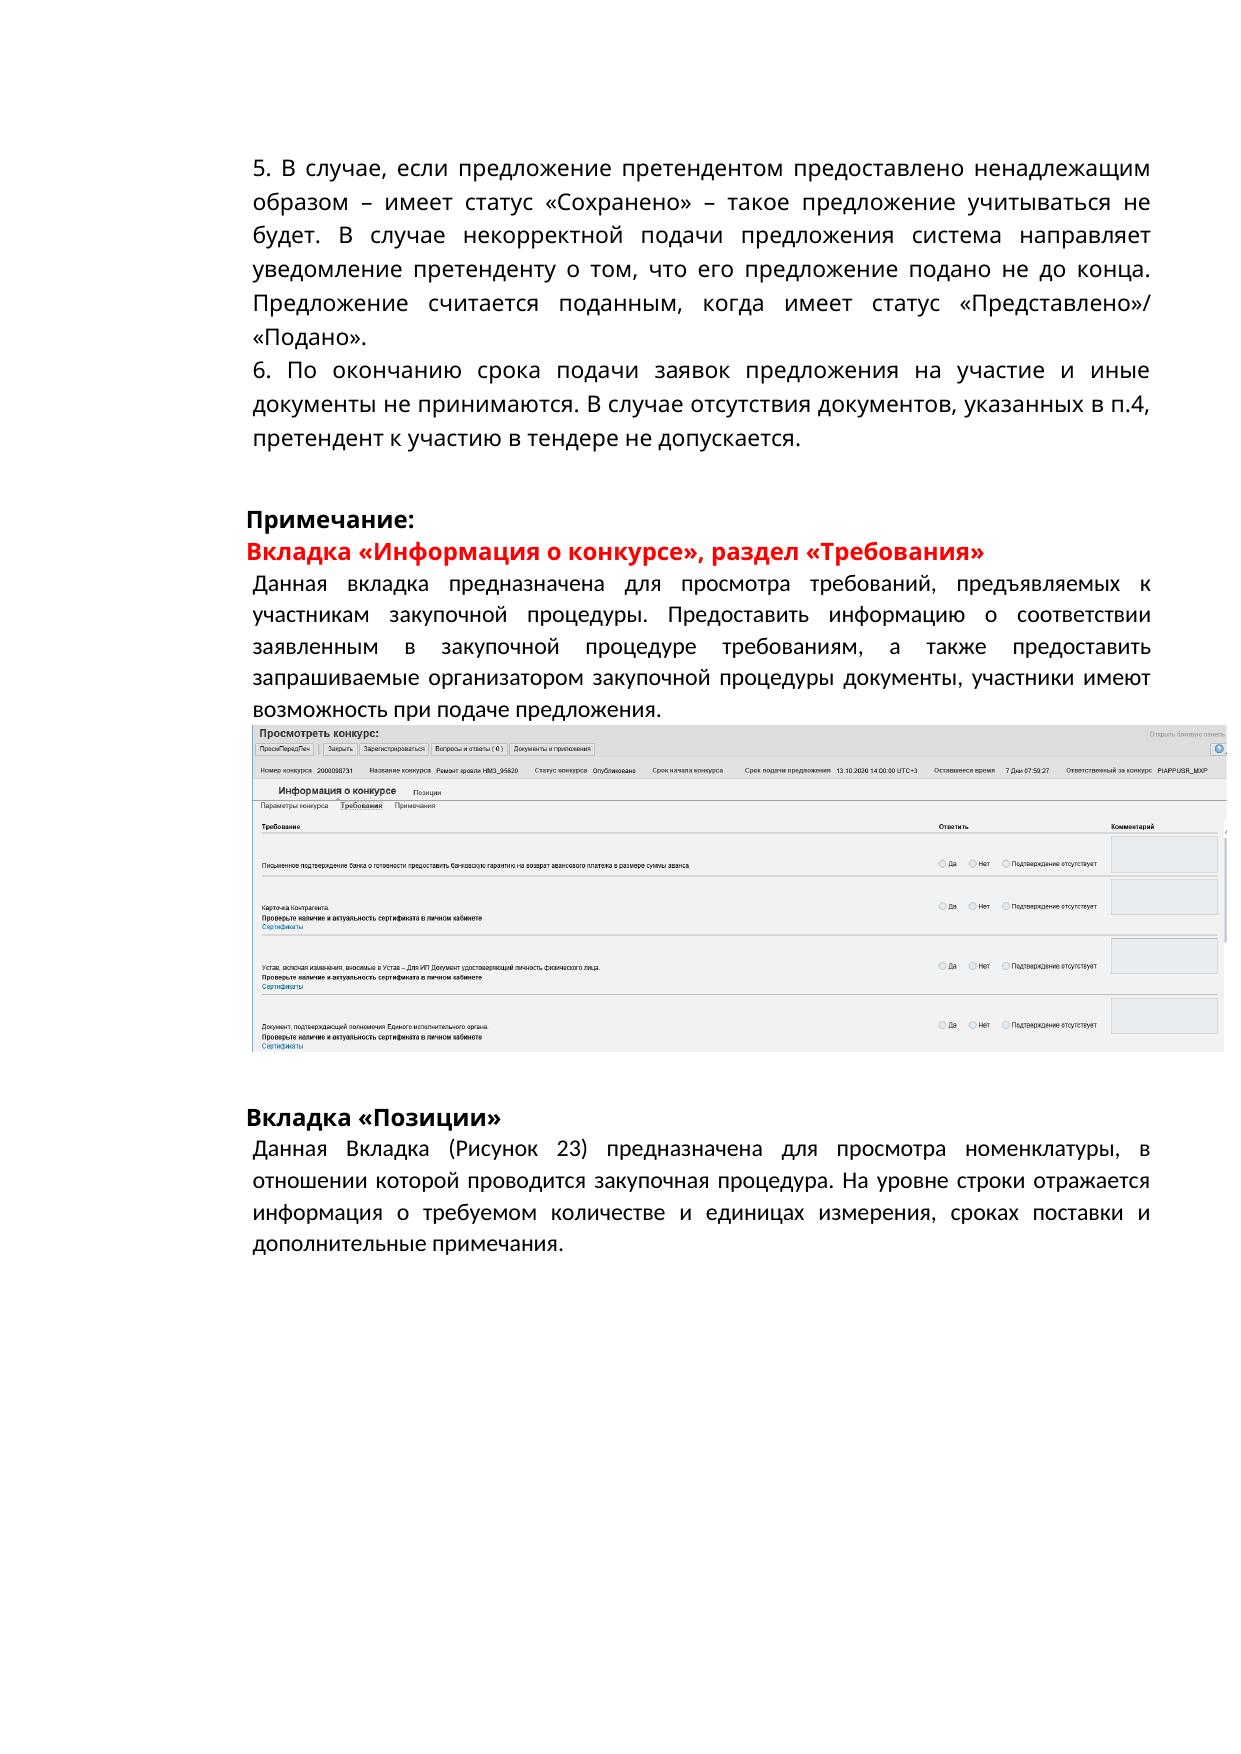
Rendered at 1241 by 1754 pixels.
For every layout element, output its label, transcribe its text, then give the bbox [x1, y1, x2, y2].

list 5. В случае, если предложение претендентом предоставлено ненадлежащим образом – имеет статус «Сохранено» – такое предложение учитываться не будет. В случае некорректной подачи предложения система направляет уведомление претенденту о том, что его предложение подано не до конца. Предложение считается поданным, когда имеет статус «Представлено»/ «Подано». [252, 152, 1152, 352]
text Примечание: [177, 502, 1152, 535]
list 6. По окончанию срока подачи заявок предложения на участие и иные документы не принимаются. В случае отсутствия документов, указанных в п.4, претендент к участию в тендере не допускается. [252, 354, 1152, 453]
text Вкладка «Позиции» [177, 1101, 1152, 1133]
list Данная вкладка предназначена для просмотра требований, предъявляемых к участникам закупочной процедуры. Предоставить информацию о соответствии заявленным в закупочной процедуре требованиям, а также предоставить запрашиваемые организатором закупочной процедуры документы, участники имеют возможность при подаче предложения. [252, 568, 1152, 723]
list Данная Вкладка (Рисунок 23) предназначена для просмотра номенклатуры, в отношении которой проводится закупочная процедура. На уровне строки отражается информация о требуемом количестве и единицах измерения, сроках поставки и дополнительные примечания. [252, 1133, 1152, 1257]
text Вкладка «Информация о конкурсе», раздел «Требования» [177, 535, 1152, 568]
